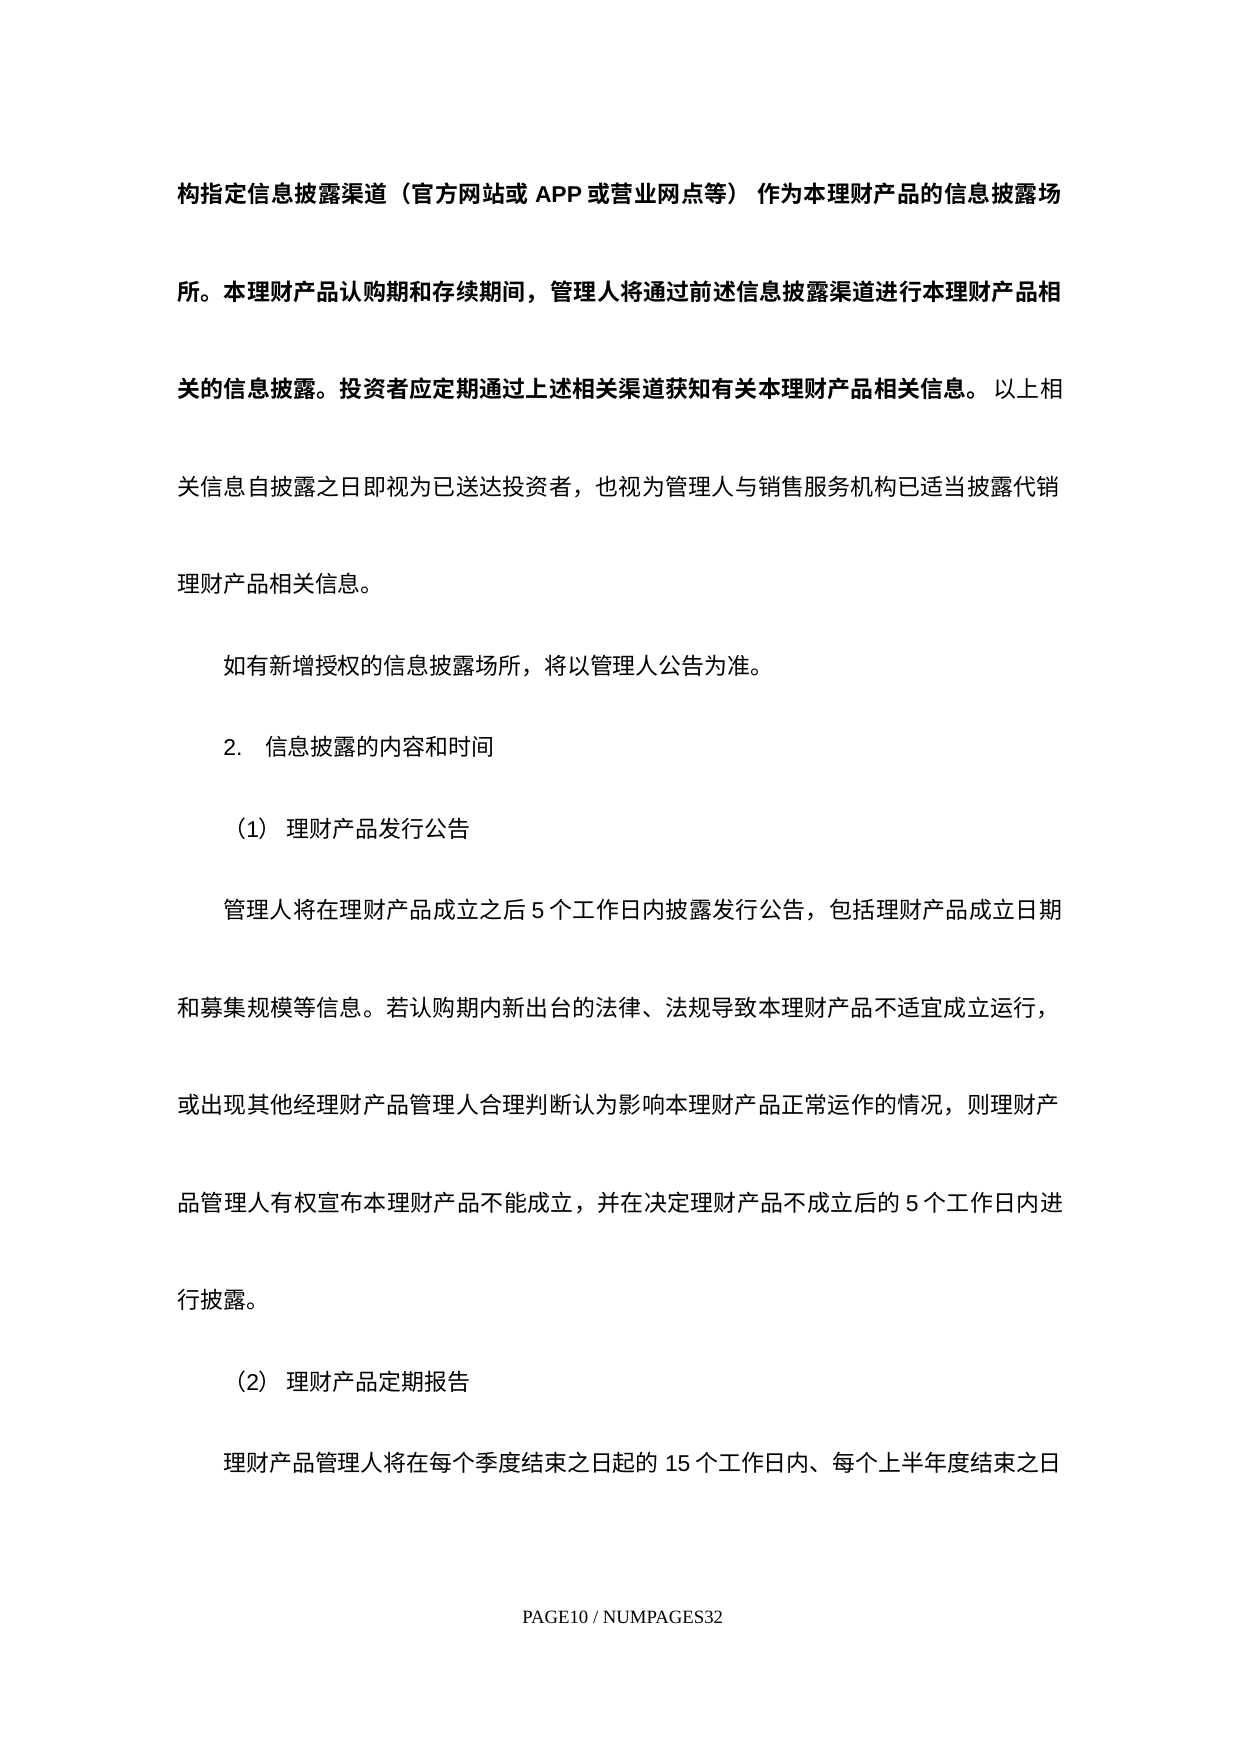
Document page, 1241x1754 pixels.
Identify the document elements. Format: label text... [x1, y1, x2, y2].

text 如有新增授权的信息披露场所，将以管理人公告为准。 [177, 632, 1063, 697]
list 理财产品定期报告 [177, 1348, 1063, 1413]
text 管理人将在理财产品成立之后5个工作日内披露发行公告，包括理财产品成立日期和募集规模等信息。若认购期内新出台的法律、法规导致本理财产品不适宜成立运行，或出现其他经理财产品管理人合理判断认为影响本理财产品正常运作的情况，则理财产品管理人有权宣布本理财产品不能成立，并在决定理财产品不成立后的5个工作日内进行披露。 [177, 876, 1063, 1331]
list 理财产品发行公告 [177, 795, 1063, 860]
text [177, 1429, 1063, 1494]
list 信息披露的内容和时间 [177, 713, 1063, 778]
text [177, 160, 1063, 615]
